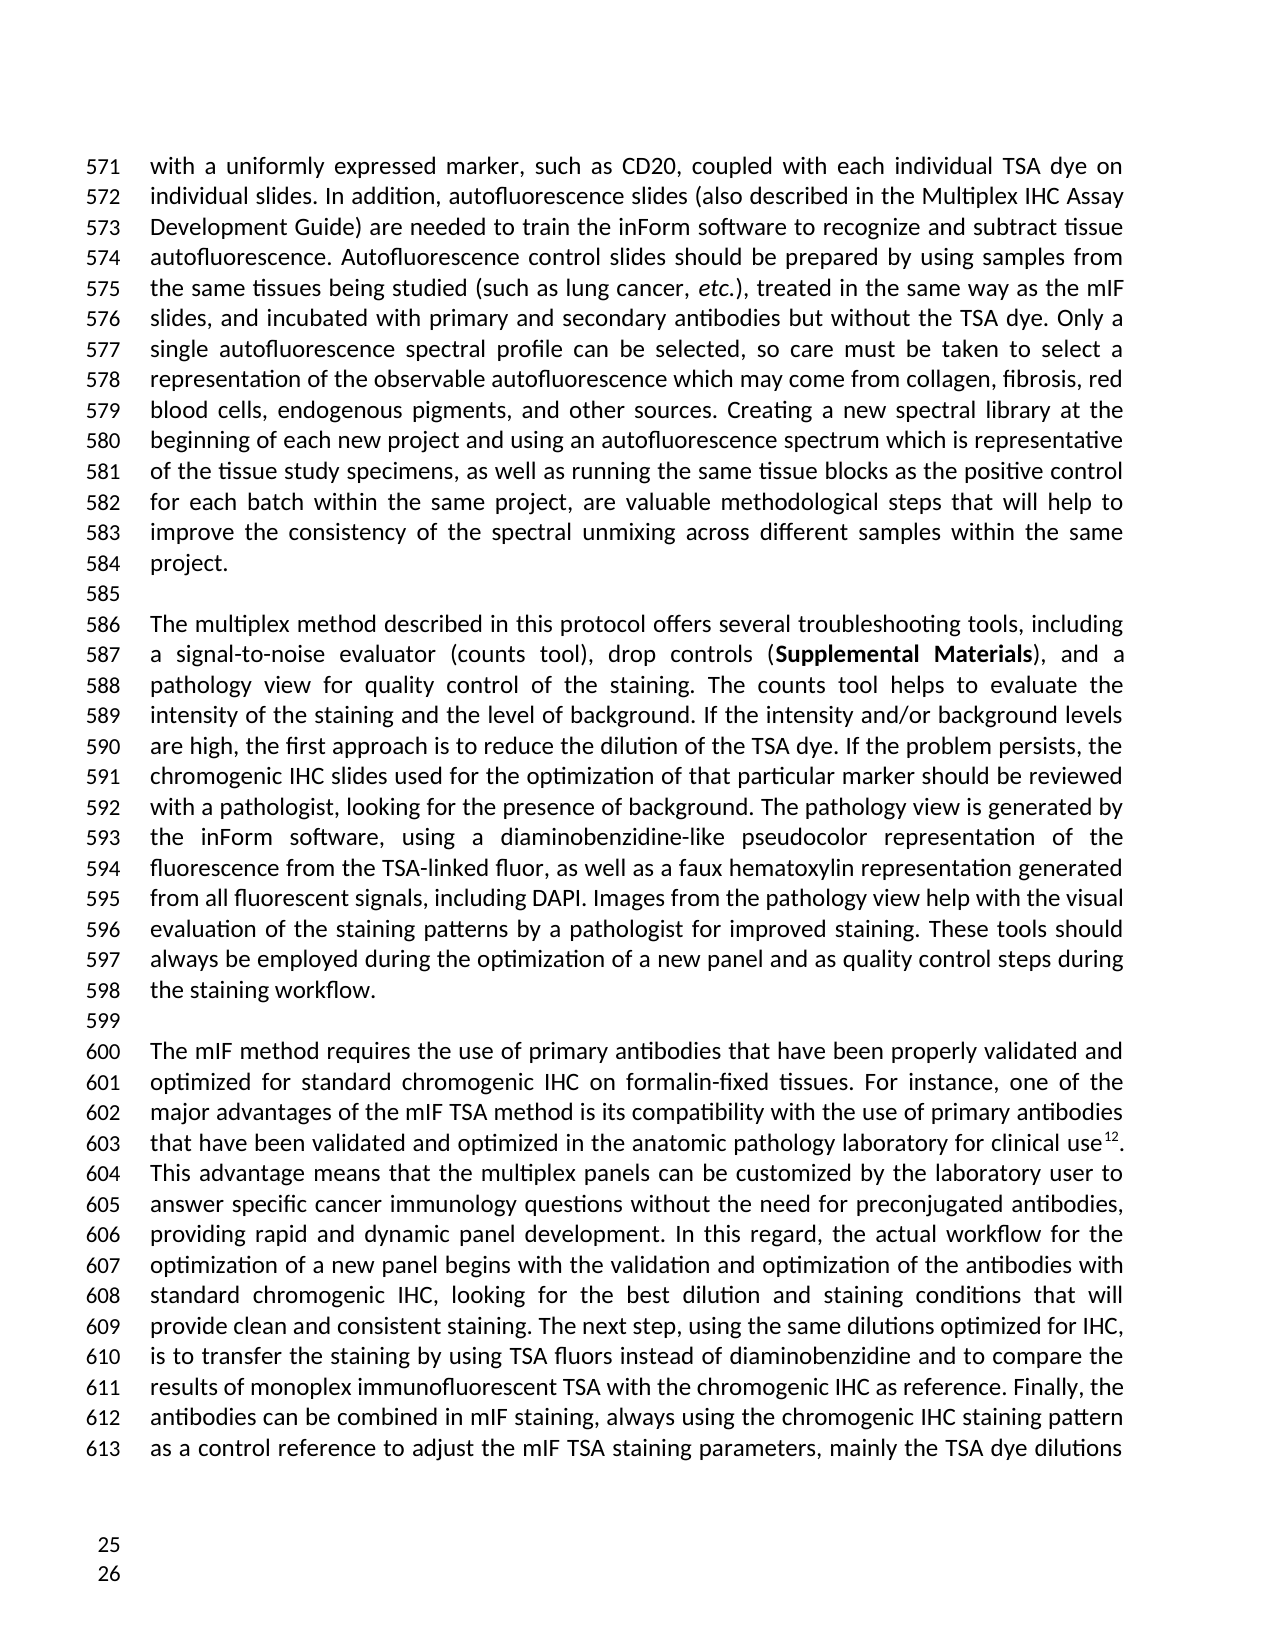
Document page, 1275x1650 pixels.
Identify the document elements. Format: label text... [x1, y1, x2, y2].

text The multiplex method described in this protocol offers several troubleshooting tools, including a signal-to-noise evaluator (counts tool), drop controls (Supplemental Materials), and a pathology view for quality control of the staining. The counts tool helps to evaluate the intensity of the staining and the level of background. If the intensity and/or background levels are high, the first approach is to reduce the dilution of the TSA dye. If the problem persists, the chromogenic IHC slides used for the optimization of that particular marker should be reviewed with a pathologist, looking for the presence of background. The pathology view is generated by the inForm software, using a diaminobenzidine-like pseudocolor representation of the fluorescence from the TSA-linked fluor, as well as a faux hematoxylin representation generated from all fluorescent signals, including DAPI. Images from the pathology view help with the visual evaluation of the staining patterns by a pathologist for improved staining. These tools should always be employed during the optimization of a new panel and as quality control steps during the staining workflow. [150, 608, 1125, 1004]
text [150, 150, 1125, 577]
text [150, 1035, 1125, 1462]
